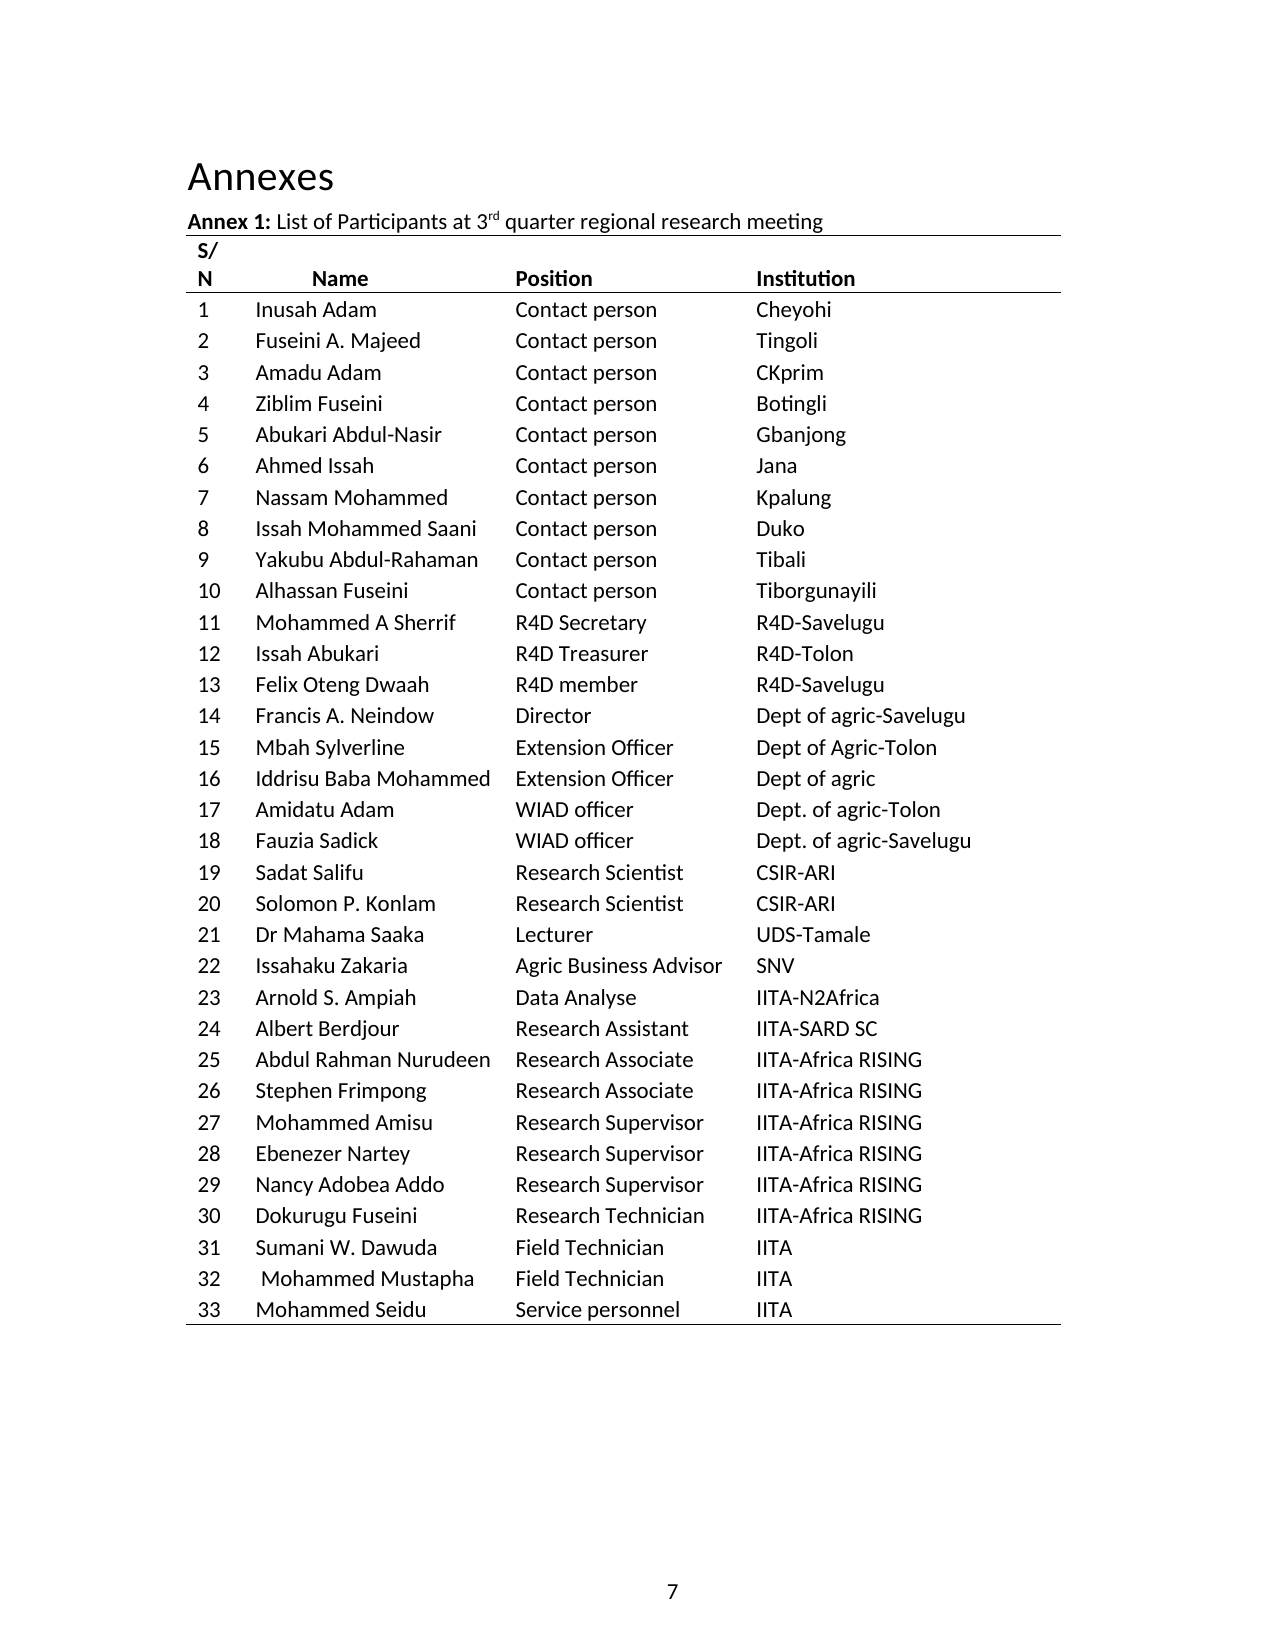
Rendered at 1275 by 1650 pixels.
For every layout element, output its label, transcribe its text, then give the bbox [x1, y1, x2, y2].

table_cell Research Associate [504, 1074, 745, 1105]
table_cell CSIR-ARI [745, 855, 1061, 886]
table_cell 22 [186, 949, 244, 980]
table_cell Ahmed Issah [244, 449, 504, 480]
table_cell Agric Business Advisor [504, 949, 745, 980]
table_cell 3 [186, 355, 244, 386]
table_cell Nancy Adobea Addo [244, 1167, 504, 1198]
table_cell 27 [186, 1105, 244, 1136]
table_cell Amadu Adam [244, 355, 504, 386]
table_cell Kpalung [745, 480, 1061, 511]
table_cell Contact person [504, 386, 745, 417]
table_cell Mohammed A Sherrif [244, 605, 504, 636]
table_cell Research Supervisor [504, 1136, 745, 1167]
table_cell 31 [186, 1230, 244, 1261]
table_cell Issah Mohammed Saani [244, 511, 504, 542]
table_cell Research Supervisor [504, 1167, 745, 1198]
table_cell Dept. of agric-Savelugu [745, 824, 1061, 855]
table_cell IITA-N2Africa [745, 980, 1061, 1011]
table_cell Mohammed Amisu [244, 1105, 504, 1136]
table_cell 19 [186, 855, 244, 886]
table_cell IITA [745, 1261, 1061, 1292]
table_cell Botingli [745, 386, 1061, 417]
table_cell 15 [186, 730, 244, 761]
table_cell Contact person [504, 449, 745, 480]
table_cell 26 [186, 1074, 244, 1105]
table_cell Contact person [504, 324, 745, 355]
table_cell IITA [745, 1292, 1061, 1323]
table_cell Ziblim Fuseini [244, 386, 504, 417]
table_cell Issah Abukari [244, 636, 504, 667]
table_cell 2 [186, 324, 244, 355]
table_cell 8 [186, 511, 244, 542]
table_header S/N [186, 236, 244, 292]
table_cell R4D Treasurer [504, 636, 745, 667]
table_cell CSIR-ARI [745, 886, 1061, 917]
table_cell 12 [186, 636, 244, 667]
table_cell Contact person [504, 293, 745, 323]
table_cell Research Scientist [504, 855, 745, 886]
table_cell Inusah Adam [244, 293, 504, 323]
table_cell Field Technician [504, 1230, 745, 1261]
table_cell 17 [186, 792, 244, 823]
text Annex 1: List of Participants at 3rd quarter regional research meeting [187, 207, 1087, 235]
table_cell Tibali [745, 542, 1061, 573]
table_cell 21 [186, 917, 244, 948]
table_cell 33 [186, 1292, 244, 1323]
table_cell IITA [745, 1230, 1061, 1261]
table_cell Solomon P. Konlam [244, 886, 504, 917]
table_cell 6 [186, 449, 244, 480]
table_cell Lecturer [504, 917, 745, 948]
table_cell Mbah Sylverline [244, 730, 504, 761]
table_cell Stephen Frimpong [244, 1074, 504, 1105]
table_cell IITA-Africa RISING [745, 1167, 1061, 1198]
table_cell Cheyohi [745, 293, 1061, 323]
table_cell R4D Secretary [504, 605, 745, 636]
table_cell Contact person [504, 511, 745, 542]
table_cell 14 [186, 699, 244, 730]
table_header Position [504, 236, 745, 292]
table_cell Fauzia Sadick [244, 824, 504, 855]
table_cell 11 [186, 605, 244, 636]
table_cell Research Assistant [504, 1011, 745, 1042]
table_cell R4D-Tolon [745, 636, 1061, 667]
table_cell 13 [186, 667, 244, 698]
table_cell 23 [186, 980, 244, 1011]
table_cell R4D-Savelugu [745, 605, 1061, 636]
table_cell IITA-Africa RISING [745, 1199, 1061, 1230]
table_cell Extension Officer [504, 730, 745, 761]
table_cell Contact person [504, 355, 745, 386]
table_cell Dept of agric [745, 761, 1061, 792]
table_cell 29 [186, 1167, 244, 1198]
table_cell Contact person [504, 417, 745, 448]
table_cell Abukari Abdul-Nasir [244, 417, 504, 448]
table_cell 32 [186, 1261, 244, 1292]
table_cell SNV [745, 949, 1061, 980]
table_cell CKprim [745, 355, 1061, 386]
table_cell Sumani W. Dawuda [244, 1230, 504, 1261]
table_cell Nassam Mohammed [244, 480, 504, 511]
table_cell Albert Berdjour [244, 1011, 504, 1042]
table_cell Research Technician [504, 1199, 745, 1230]
table_cell Felix Oteng Dwaah [244, 667, 504, 698]
table_cell Dept of agric-Savelugu [745, 699, 1061, 730]
table_header Institution [745, 236, 1061, 292]
table_cell 20 [186, 886, 244, 917]
table_cell R4D member [504, 667, 745, 698]
table_cell Contact person [504, 574, 745, 605]
table_cell 10 [186, 574, 244, 605]
table_cell Abdul Rahman Nurudeen [244, 1042, 504, 1073]
table_cell 16 [186, 761, 244, 792]
table_cell IITA-Africa RISING [745, 1074, 1061, 1105]
table_cell WIAD officer [504, 824, 745, 855]
table_cell Dokurugu Fuseini [244, 1199, 504, 1230]
table_cell Extension Officer [504, 761, 745, 792]
table_cell Gbanjong [745, 417, 1061, 448]
table_cell IITA-Africa RISING [745, 1105, 1061, 1136]
table_cell Ebenezer Nartey [244, 1136, 504, 1167]
table_cell Tiborgunayili [745, 574, 1061, 605]
table_cell 24 [186, 1011, 244, 1042]
table_cell Fuseini A. Majeed [244, 324, 504, 355]
table_cell R4D-Savelugu [745, 667, 1061, 698]
table_cell Dept. of agric-Tolon [745, 792, 1061, 823]
table_cell Dept of Agric-Tolon [745, 730, 1061, 761]
table_cell WIAD officer [504, 792, 745, 823]
table_cell Director [504, 699, 745, 730]
table_cell Contact person [504, 542, 745, 573]
table_cell UDS-Tamale [745, 917, 1061, 948]
table_cell Yakubu Abdul-Rahaman [244, 542, 504, 573]
table_cell 28 [186, 1136, 244, 1167]
table_cell Jana [745, 449, 1061, 480]
table_cell Field Technician [504, 1261, 745, 1292]
table_cell Contact person [504, 480, 745, 511]
table_cell 25 [186, 1042, 244, 1073]
table_cell 5 [186, 417, 244, 448]
table_cell Research Supervisor [504, 1105, 745, 1136]
table_cell Mohammed Mustapha [244, 1261, 504, 1292]
table_cell Sadat Salifu [244, 855, 504, 886]
table_cell Mohammed Seidu [244, 1292, 504, 1323]
table_cell 18 [186, 824, 244, 855]
table_cell Research Scientist [504, 886, 745, 917]
table_cell 1 [186, 293, 244, 323]
table_cell Amidatu Adam [244, 792, 504, 823]
table_cell Data Analyse [504, 980, 745, 1011]
table_cell Dr Mahama Saaka [244, 917, 504, 948]
table_cell 7 [186, 480, 244, 511]
table_cell Iddrisu Baba Mohammed [244, 761, 504, 792]
table_cell Francis A. Neindow [244, 699, 504, 730]
table_cell Tingoli [745, 324, 1061, 355]
table_cell IITA-SARD SC [745, 1011, 1061, 1042]
table_cell Alhassan Fuseini [244, 574, 504, 605]
table_cell Arnold S. Ampiah [244, 980, 504, 1011]
table_cell Research Associate [504, 1042, 745, 1073]
table_cell 4 [186, 386, 244, 417]
table_cell Issahaku Zakaria [244, 949, 504, 980]
table_cell Service personnel [504, 1292, 745, 1323]
table_cell Duko [745, 511, 1061, 542]
table_cell IITA-Africa RISING [745, 1042, 1061, 1073]
table_cell IITA-Africa RISING [745, 1136, 1061, 1167]
table_cell 30 [186, 1199, 244, 1230]
table_cell 9 [186, 542, 244, 573]
table_header Name [244, 236, 504, 292]
subtitle Annexes [187, 150, 1087, 201]
